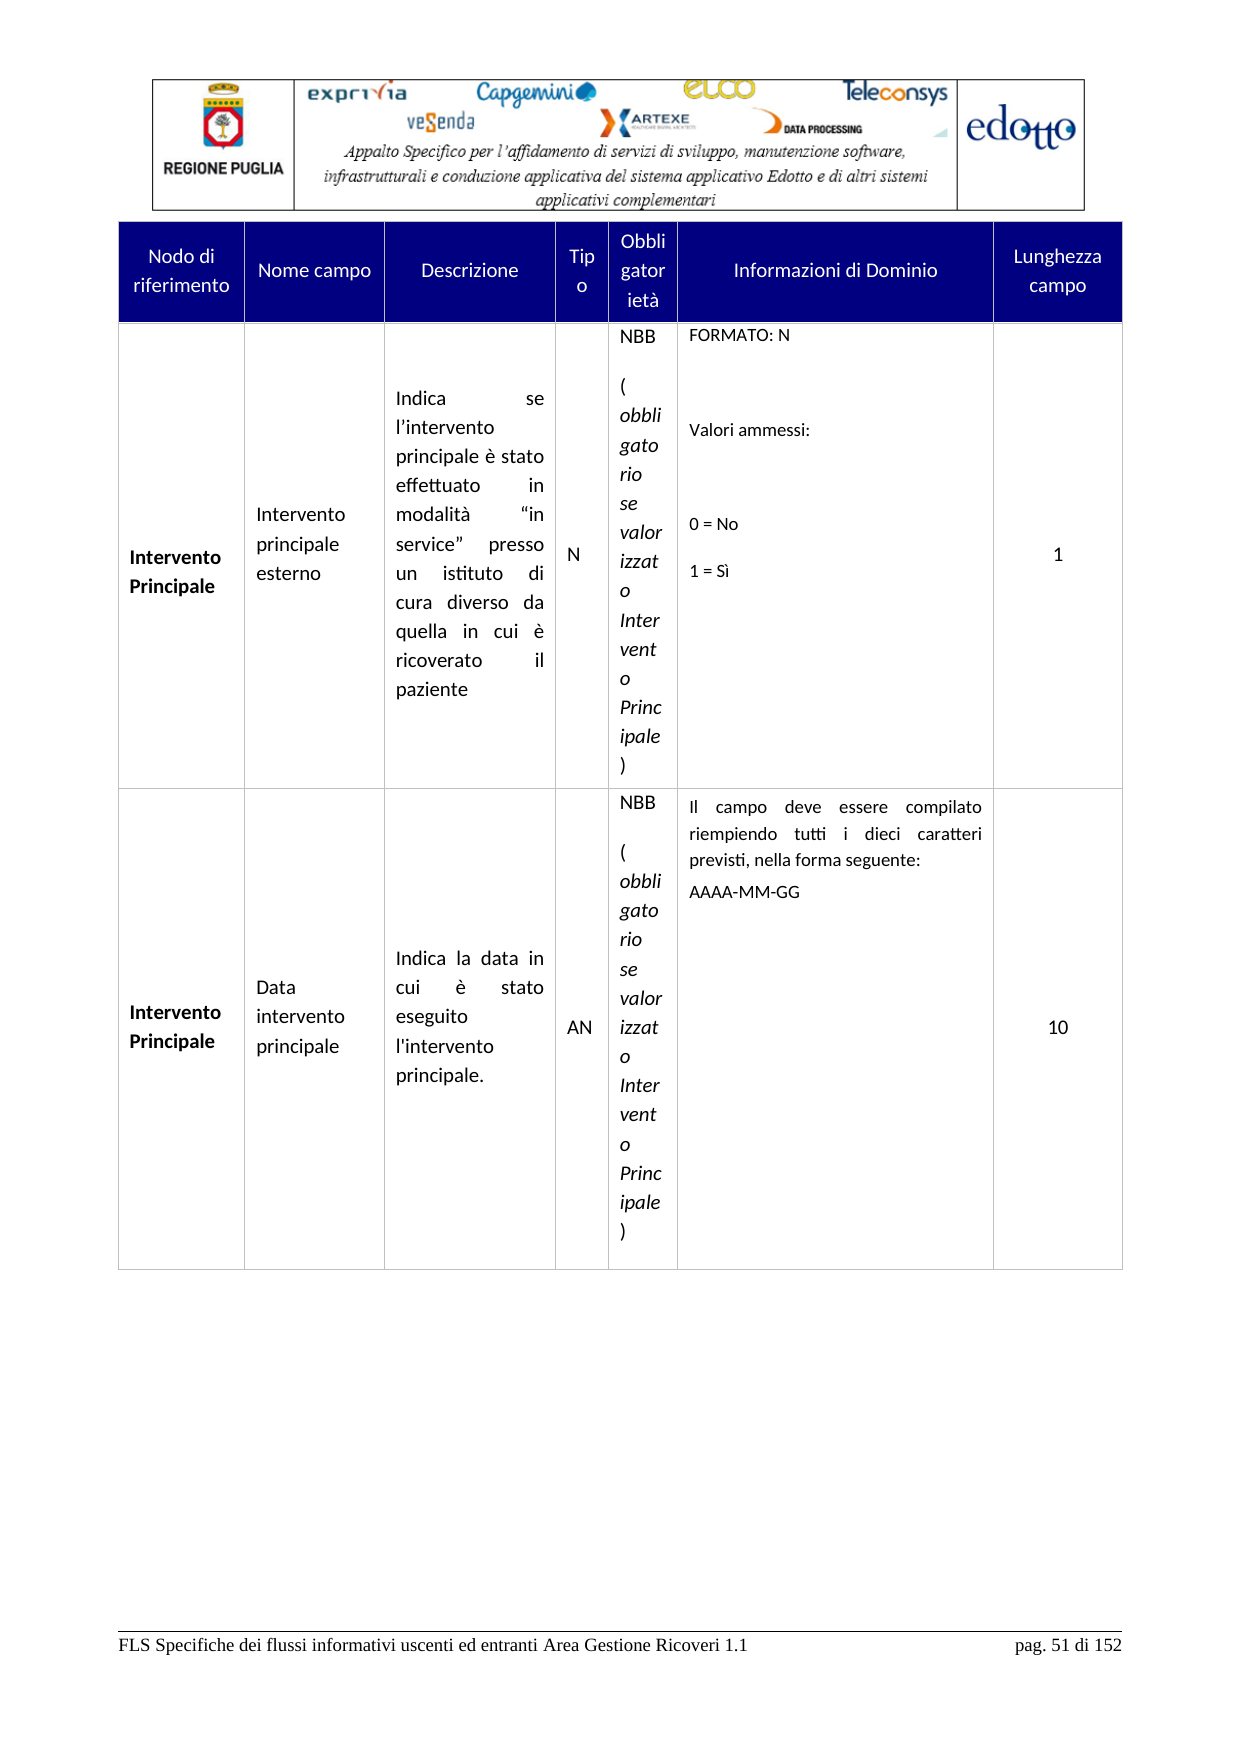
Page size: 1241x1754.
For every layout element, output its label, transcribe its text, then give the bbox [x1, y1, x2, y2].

table_cell Il campo deve essere compilato riempiendo tutti i dieci caratteri previsti, nella forma seguente: AAAA-MM-GG [678, 789, 993, 1268]
table_cell 10 [994, 789, 1122, 1268]
table_cell NBB (obbligatorio se valorizzato Intervento Principale) [609, 324, 677, 788]
table_cell Data intervento principale [245, 789, 384, 1268]
table_cell Intervento Principale [119, 324, 244, 788]
table_header Lunghezza campo [994, 222, 1122, 322]
table_cell N [556, 324, 608, 788]
table_cell 1 [994, 324, 1122, 788]
table_cell AN [556, 789, 608, 1268]
table_header Nome campo [245, 222, 384, 322]
table_cell Indica la data in cui è stato eseguito l'intervento principale. [385, 789, 555, 1268]
table_header Descrizione [385, 222, 555, 322]
table_cell Intervento principale esterno [245, 324, 384, 788]
table_cell FORMATO: N Valori ammessi: 0 = No 1 = Sì [678, 324, 993, 788]
table_header Obbligatorietà [609, 222, 677, 322]
table_header Informazioni di Dominio [678, 222, 993, 322]
table_cell Intervento Principale [119, 789, 244, 1268]
table_cell Indica se l’intervento principale è stato effettuato in modalità “in service” presso un istituto di cura diverso da quella in cui è ricoverato il paziente [385, 324, 555, 788]
picture [147, 73, 1093, 218]
table_header Nodo di riferimento [119, 222, 244, 322]
table_header Tipo [556, 222, 608, 322]
table_cell NBB (obbligatorio se valorizzato Intervento Principale) [609, 789, 677, 1268]
